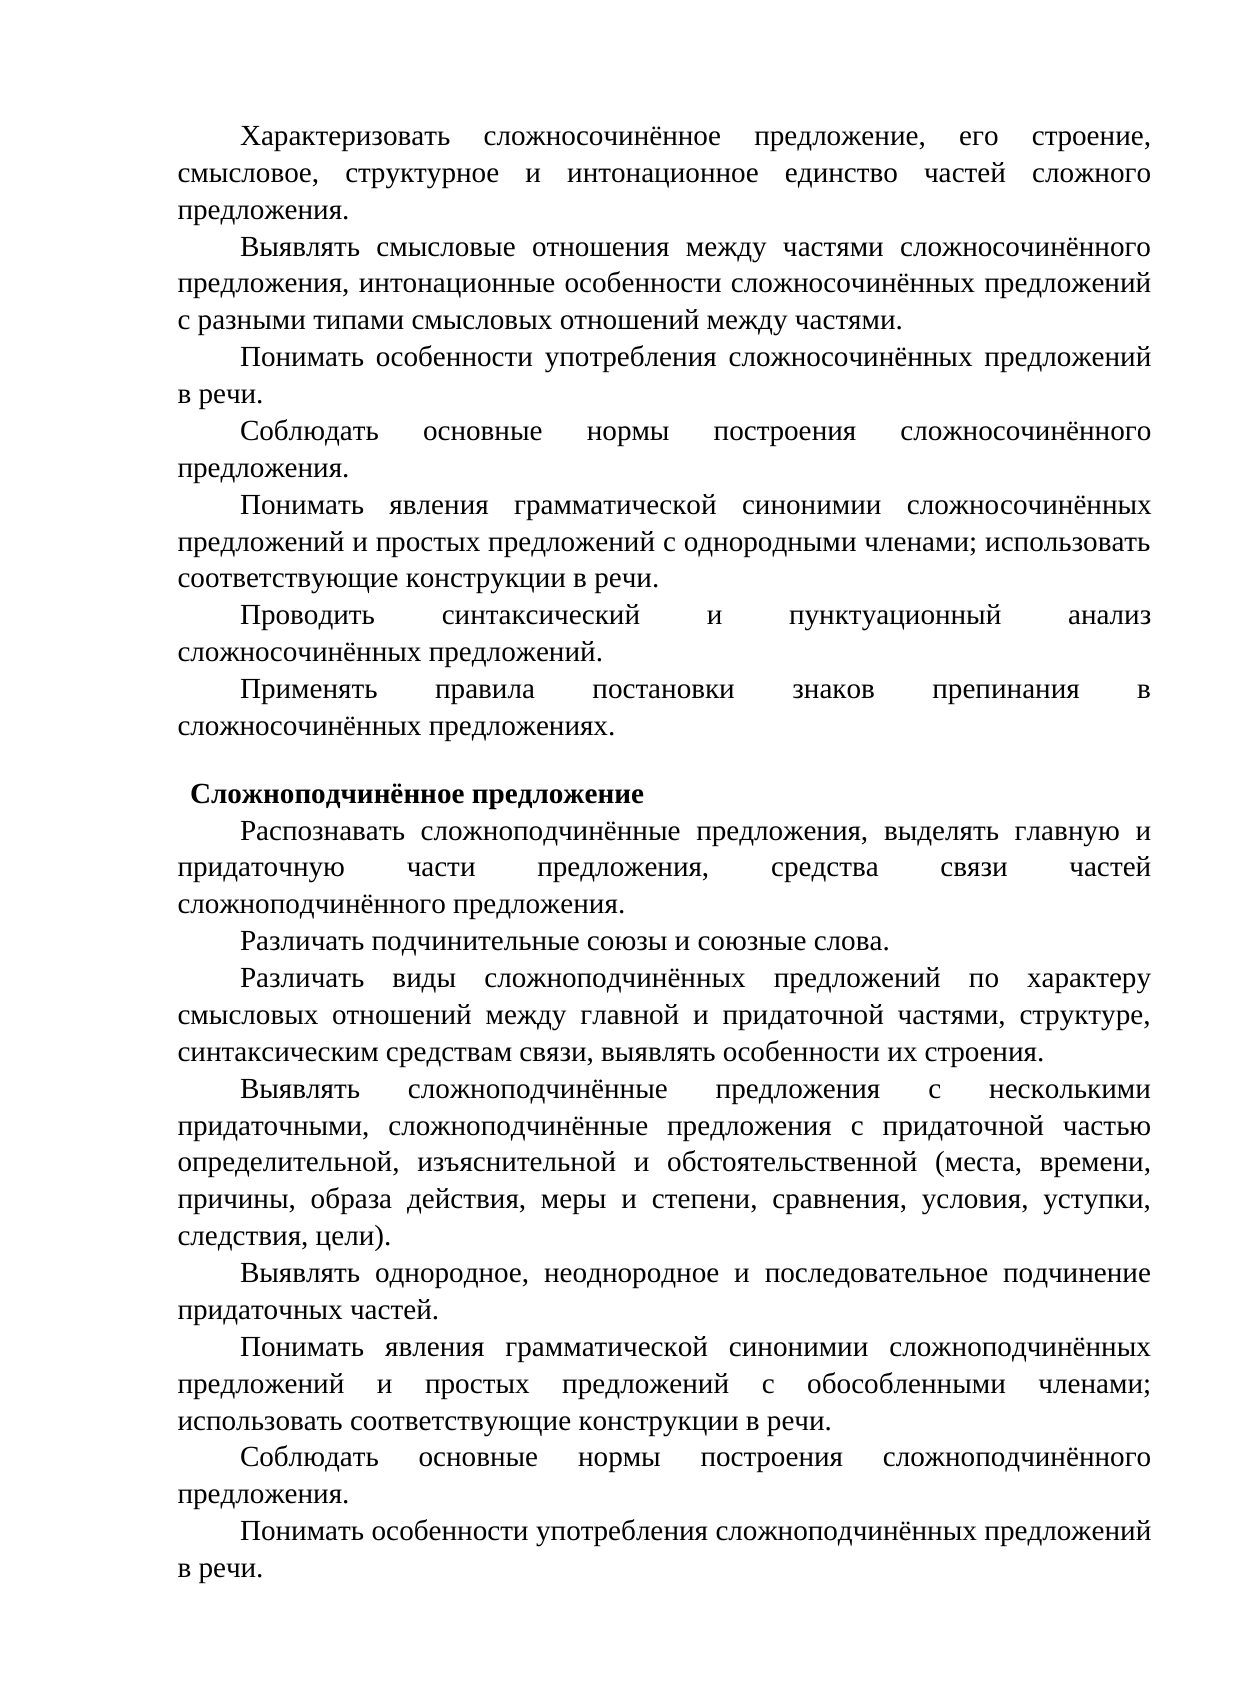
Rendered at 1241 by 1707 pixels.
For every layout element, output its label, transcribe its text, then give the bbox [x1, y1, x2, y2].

text Характеризовать сложносочинённое предложение, его строение, смысловое, структурное и интонационное единство частей сложного предложения. [177, 118, 1152, 225]
text Понимать особенности употребления сложносочинённых предложений в речи. [177, 339, 1152, 410]
text Различать подчинительные союзы и союзные слова. [177, 923, 1152, 957]
text Выявлять сложноподчинённые предложения с несколькими придаточными, сложноподчинённые предложения с придаточной частью определительной, изъяснительной и обстоятельственной (места, времени, причины, образа действия, меры и степени, сравнения, условия, уступки, следствия, цели). [177, 1071, 1152, 1252]
text Выявлять смысловые отношения между частями сложносочинённого предложения, интонационные особенности сложносочинённых предложений с разными типами смысловых отношений между частями. [177, 229, 1152, 336]
text Соблюдать основные нормы построения сложноподчинённого предложения. [177, 1439, 1152, 1510]
text Понимать явления грамматической синонимии сложноподчинённых предложений и простых предложений с обособленными членами; использовать соответствующие конструкции в речи. [177, 1329, 1152, 1436]
text Проводить синтаксический и пунктуационный анализ сложносочинённых предложений. [177, 597, 1152, 668]
text Сложноподчинённое предложение [190, 776, 1152, 809]
text Понимать особенности употребления сложноподчинённых предложений в речи. [177, 1513, 1152, 1584]
text Распознавать сложноподчинённые предложения, выделять главную и придаточную части предложения, средства связи частей сложноподчинённого предложения. [177, 813, 1152, 920]
text Различать виды сложноподчинённых предложений по характеру смысловых отношений между главной и придаточной частями, структуре, синтаксическим средствам связи, выявлять особенности их строения. [177, 960, 1152, 1067]
text Применять правила постановки знаков препинания в сложносочинённых предложениях. [177, 671, 1152, 742]
text Соблюдать основные нормы построения сложносочинённого предложения. [177, 413, 1152, 483]
text Выявлять однородное, неоднородное и последовательное подчинение придаточных частей. [177, 1255, 1152, 1326]
text Понимать явления грамматической синонимии сложно­сочинённых предложений и простых предложений с однородными членами; использовать соответствующие конструкции в речи. [177, 487, 1152, 594]
